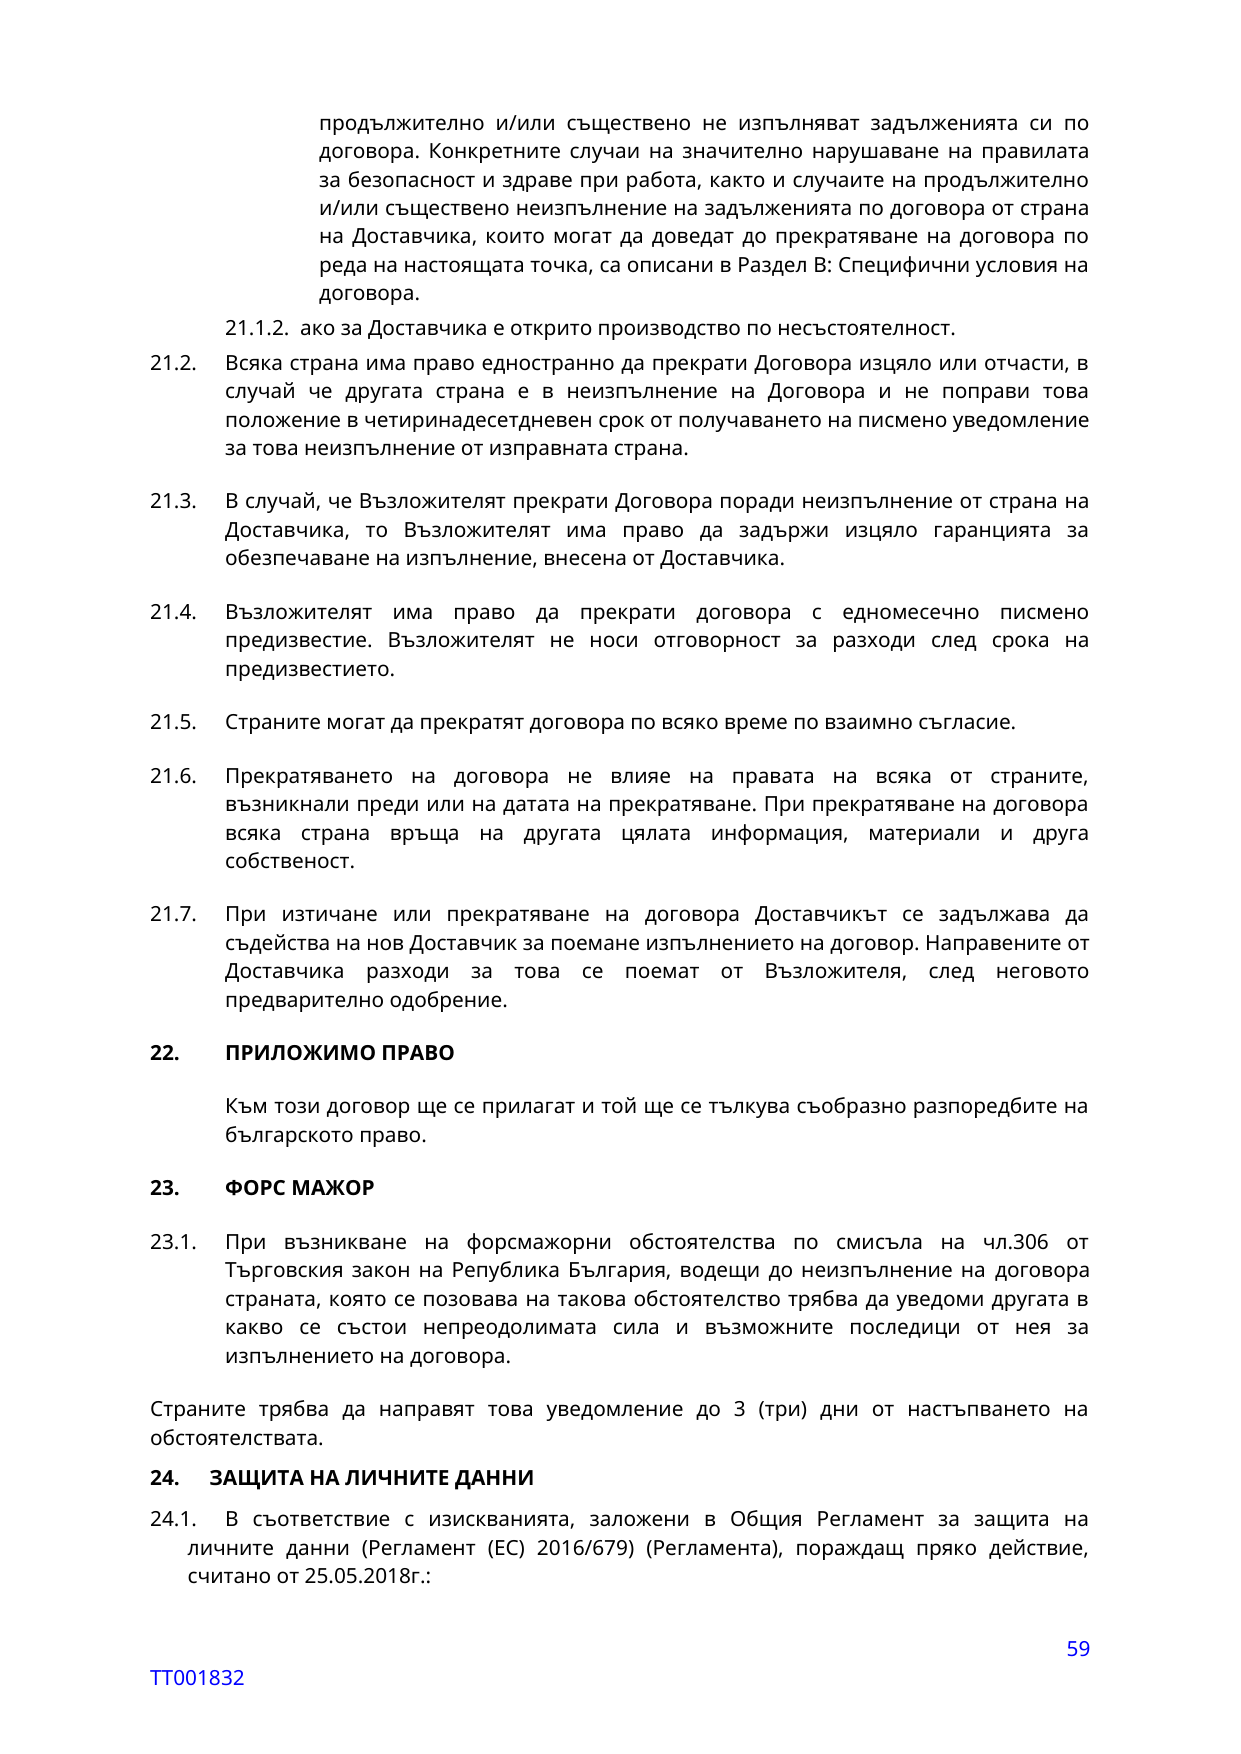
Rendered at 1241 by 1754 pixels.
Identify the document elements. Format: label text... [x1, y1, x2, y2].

list Прекратяването на договора не влияе на правата на всяка от страните, възникнали преди или на датата на прекратяване. При прекратяване на договора всяка страна връща на другата цялата информация, материали и друга собственост. [150, 761, 1090, 874]
list Всяка страна има право едностранно да прекрати Договора изцяло или отчасти, в случай че другата страна е в неизпълнение на Договора и не поправи това положение в четиринадесетдневен срок от получаването на писмено уведомление за това неизпълнение от изправната страна. [150, 348, 1090, 462]
text Към този договор ще се прилагат и той ще се тълкува съобразно разпоредбите на българското право. [225, 1092, 1090, 1148]
list ако за Доставчика е открито производство по несъстоятелност. [225, 313, 1090, 342]
list ЗАЩИТА НА ЛИЧНИТЕ ДАННИ [150, 1463, 1090, 1492]
list При възникване на форсмажорни обстоятелства по смисъла на чл.306 от Търговския закон на Република България, водещи до неизпълнение на договора страната, която се позовава на такова обстоятелство трябва да уведоми другата в какво се състои непреодолимата сила и възможните последици от нея за изпълнението на договора. [150, 1227, 1090, 1369]
list ФОРС МАЖОР [150, 1173, 1090, 1202]
list При изтичане или прекратяване на договора Доставчикът се задължава да съдейства на нов Доставчик за поемане изпълнението на договор. Направените от Доставчика разходи за това се поемат от Възложителя, след неговото предварително одобрение. [150, 899, 1090, 1013]
list Възложителят има право да прекрати договора с едномесечно писмено предизвестие. Възложителят не носи отговорност за разходи след срока на предизвестието. [150, 597, 1090, 682]
list ПРИЛОЖИМО ПРАВО [150, 1038, 1090, 1067]
list Страните могат да прекратят договора по всяко време по взаимно съгласие. [150, 707, 1090, 736]
list В случай, че Възложителят прекрати Договора поради неизпълнение от страна на Доставчика, то Възложителят има право да задържи изцяло гаранцията за обезпечаване на изпълнение, внесена от Доставчика. [150, 487, 1090, 572]
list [225, 108, 1090, 307]
text Страните трябва да направят това уведомление до 3 (три) дни от настъпването на обстоятелствата. [150, 1394, 1090, 1451]
list В съответствие с изискванията, заложени в Общия Регламент за защита на личните данни (Регламент (ЕС) 2016/679) (Регламента), пораждащ пряко действие, считано от 25.05.2018г.: [150, 1504, 1090, 1590]
